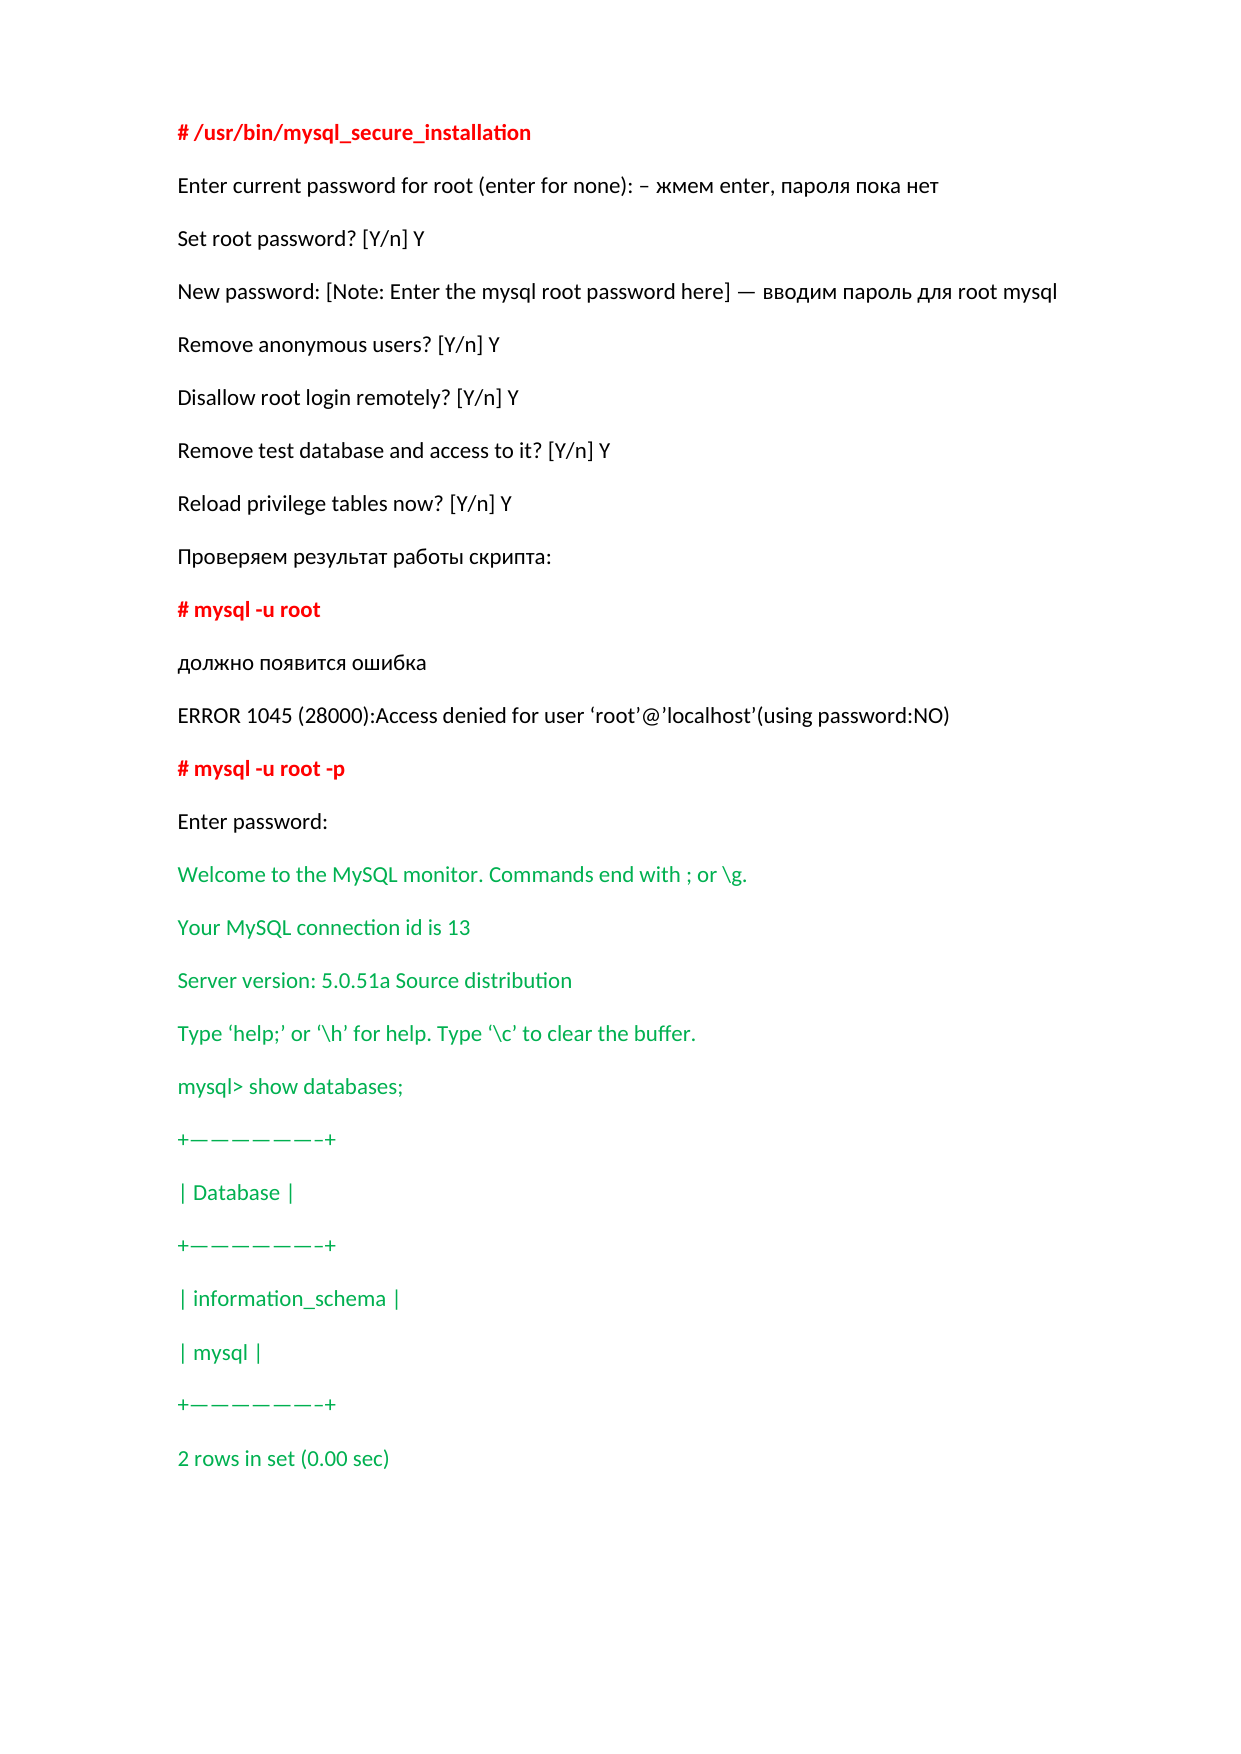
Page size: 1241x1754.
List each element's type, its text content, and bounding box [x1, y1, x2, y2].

text | information_schema | [177, 1284, 1152, 1313]
text 2 rows in set (0.00 sec) [177, 1444, 1152, 1472]
text Reload privilege tables now? [Y/n] Y [177, 489, 1152, 517]
text Type ‘help;’ or ‘\h’ for help. Type ‘\c’ to clear the buffer. [177, 1019, 1152, 1047]
text должно появится ошибка [177, 648, 1152, 676]
text +——————–+ [177, 1391, 1152, 1419]
text Your MySQL connection id is 13 [177, 913, 1152, 941]
text Welcome to the MySQL monitor. Commands end with ; or \g. [177, 860, 1152, 888]
text ERROR 1045 (28000):Access denied for user ‘root’@’localhost’(using password:NO) [177, 701, 1152, 729]
text New password: [Note: Enter the mysql root password here] — вводим пароль для root mysql [177, 277, 1152, 305]
text # mysql -u root [177, 595, 1152, 623]
text | Database | [177, 1178, 1152, 1207]
text Server version: 5.0.51a Source distribution [177, 966, 1152, 994]
text # /usr/bin/mysql_secure_installation [177, 118, 1152, 146]
text Remove anonymous users? [Y/n] Y [177, 330, 1152, 358]
text Enter current password for root (enter for none): – жмем enter, пароля пока нет [177, 171, 1152, 199]
text | mysql | [177, 1338, 1152, 1366]
text Remove test database and access to it? [Y/n] Y [177, 436, 1152, 464]
text Disallow root login remotely? [Y/n] Y [177, 383, 1152, 411]
text +——————–+ [177, 1232, 1152, 1259]
text Проверяем результат работы скрипта: [177, 542, 1152, 570]
text Enter password: [177, 807, 1152, 835]
text Set root password? [Y/n] Y [177, 224, 1152, 252]
text mysql> show databases; [177, 1072, 1152, 1101]
text +——————–+ [177, 1126, 1152, 1153]
text # mysql -u root -p [177, 754, 1152, 782]
